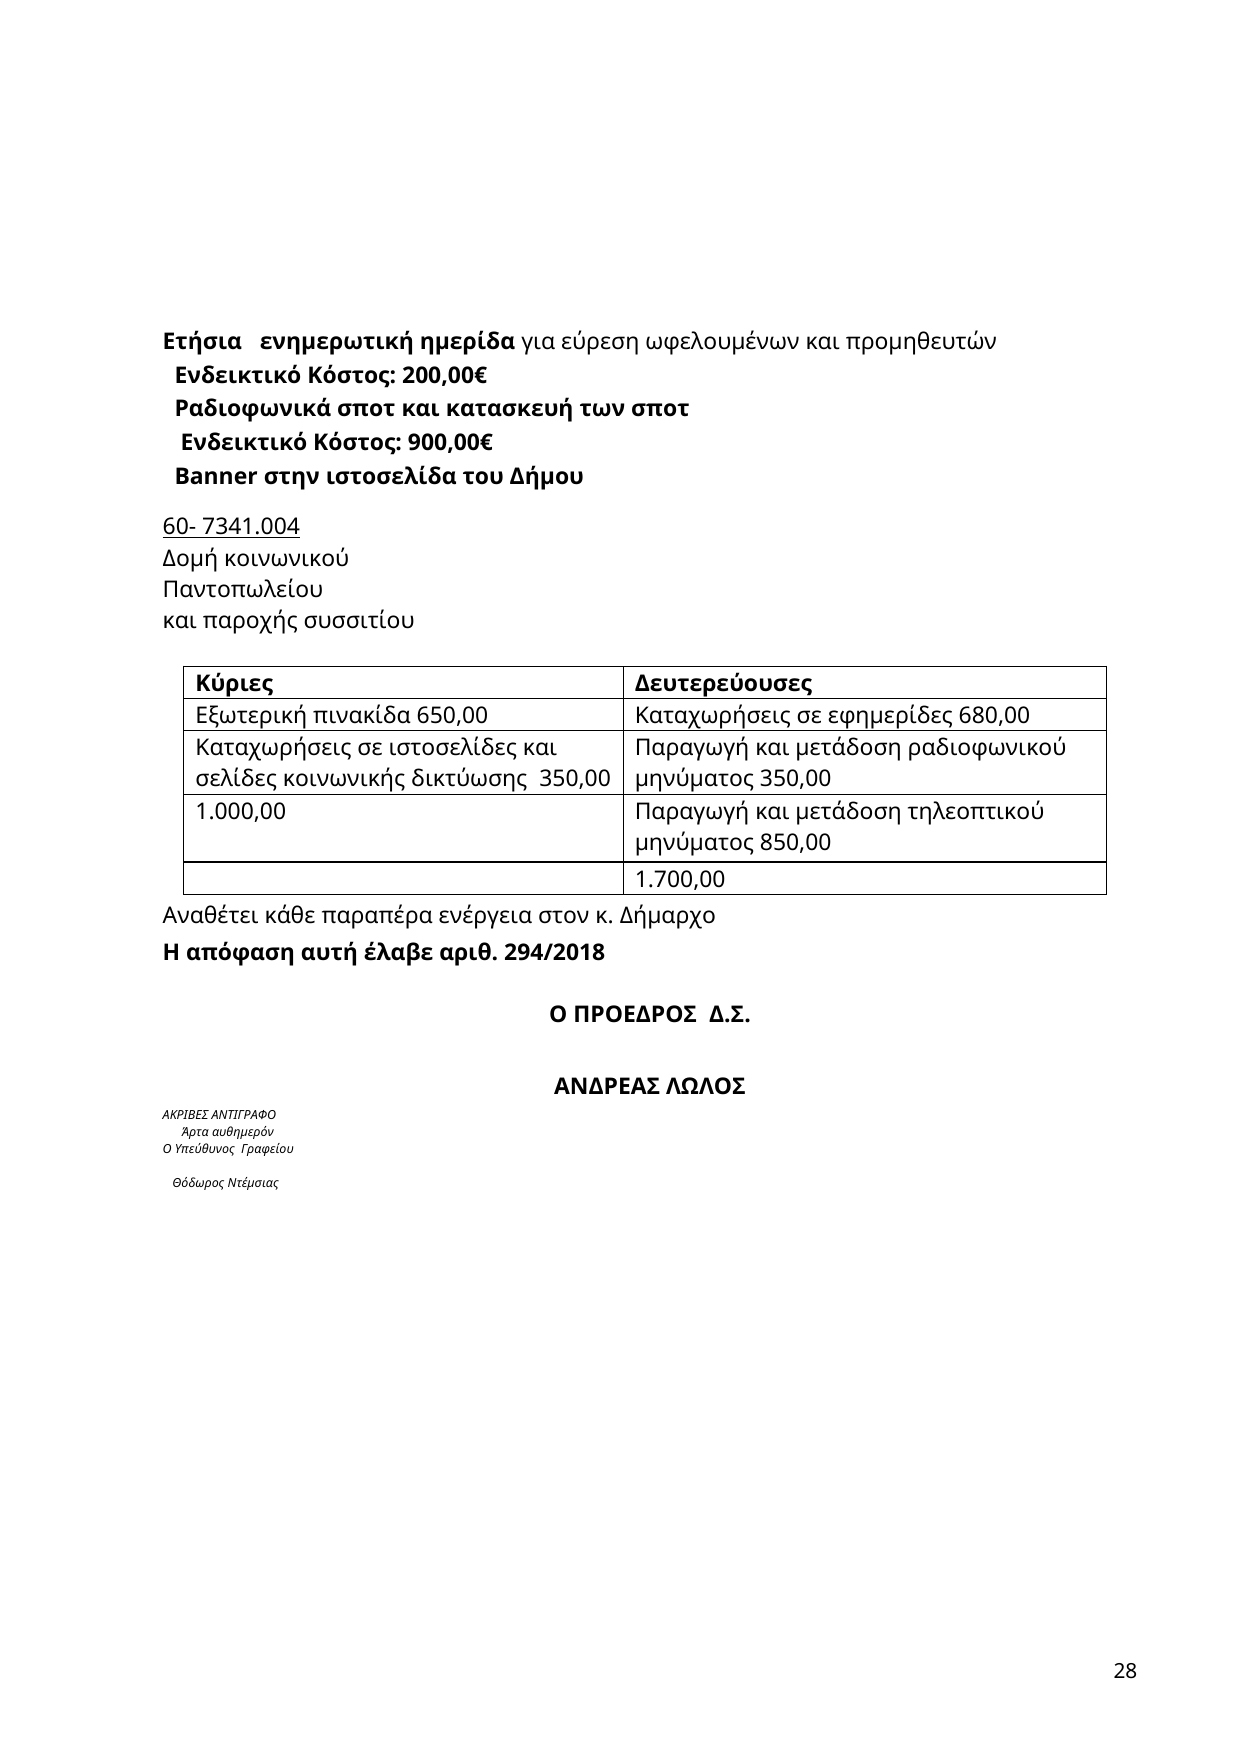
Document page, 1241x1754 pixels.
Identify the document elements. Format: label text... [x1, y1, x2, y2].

table_cell 1.700,00 [624, 863, 1106, 894]
text Ετήσια ενημερωτική ημερίδα για εύρεση ωφελουμένων και προμηθευτών [162, 325, 1137, 356]
text ΑΚΡΙΒΕΣ ΑΝΤΙΓΡΑΦΟ [162, 1106, 1137, 1123]
table_cell Εξωτερική πινακίδα 650,00 [184, 699, 623, 730]
text Ενδεικτικό Κόστος: 200,00€ [162, 359, 1137, 390]
table_cell Καταχωρήσεις σε εφημερίδες 680,00 [624, 699, 1106, 730]
table_cell 1.000,00 [184, 795, 623, 861]
text Άρτα αυθημερόν [162, 1123, 1137, 1140]
text Η απόφαση αυτή έλαβε αριθ. 294/2018 [162, 935, 1137, 967]
table_cell Καταχωρήσεις σε ιστοσελίδες και σελίδες κοινωνικής δικτύωσης 350,00 [184, 731, 623, 794]
table_header Δευτερεύουσες [624, 667, 1106, 698]
text Αναθέτει κάθε παραπέρα ενέργεια στον κ. Δήμαρχο [162, 702, 1137, 931]
text Ο Υπεύθυνος Γραφείου [162, 1140, 1137, 1157]
text Δομή κοινωνικού [162, 542, 1137, 573]
text Ραδιοφωνικά σποτ και κατασκευή των σποτ [162, 392, 1137, 424]
text και παροχής συσσιτίου [162, 604, 1137, 635]
text Ο ΠΡΟΕΔΡΟΣ Δ.Σ. [162, 998, 1137, 1029]
table_cell Παραγωγή και μετάδοση ραδιοφωνικού μηνύματος 350,00 [624, 731, 1106, 794]
text ΑΝΔΡΕΑΣ ΛΩΛΟΣ [162, 1070, 1137, 1101]
text Ενδεικτικό Κόστος: 900,00€ [162, 426, 1137, 457]
table_cell [184, 863, 623, 894]
text Banner στην ιστοσελίδα του Δήμου [162, 460, 1137, 491]
text Παντοπωλείου [162, 573, 1137, 604]
table_header Κύριες [184, 667, 623, 698]
table_cell Παραγωγή και μετάδοση τηλεοπτικού μηνύματος 850,00 [624, 795, 1106, 861]
text Θόδωρος Ντέμσιας [162, 1174, 1137, 1191]
text 60- 7341.004 [162, 510, 1137, 542]
